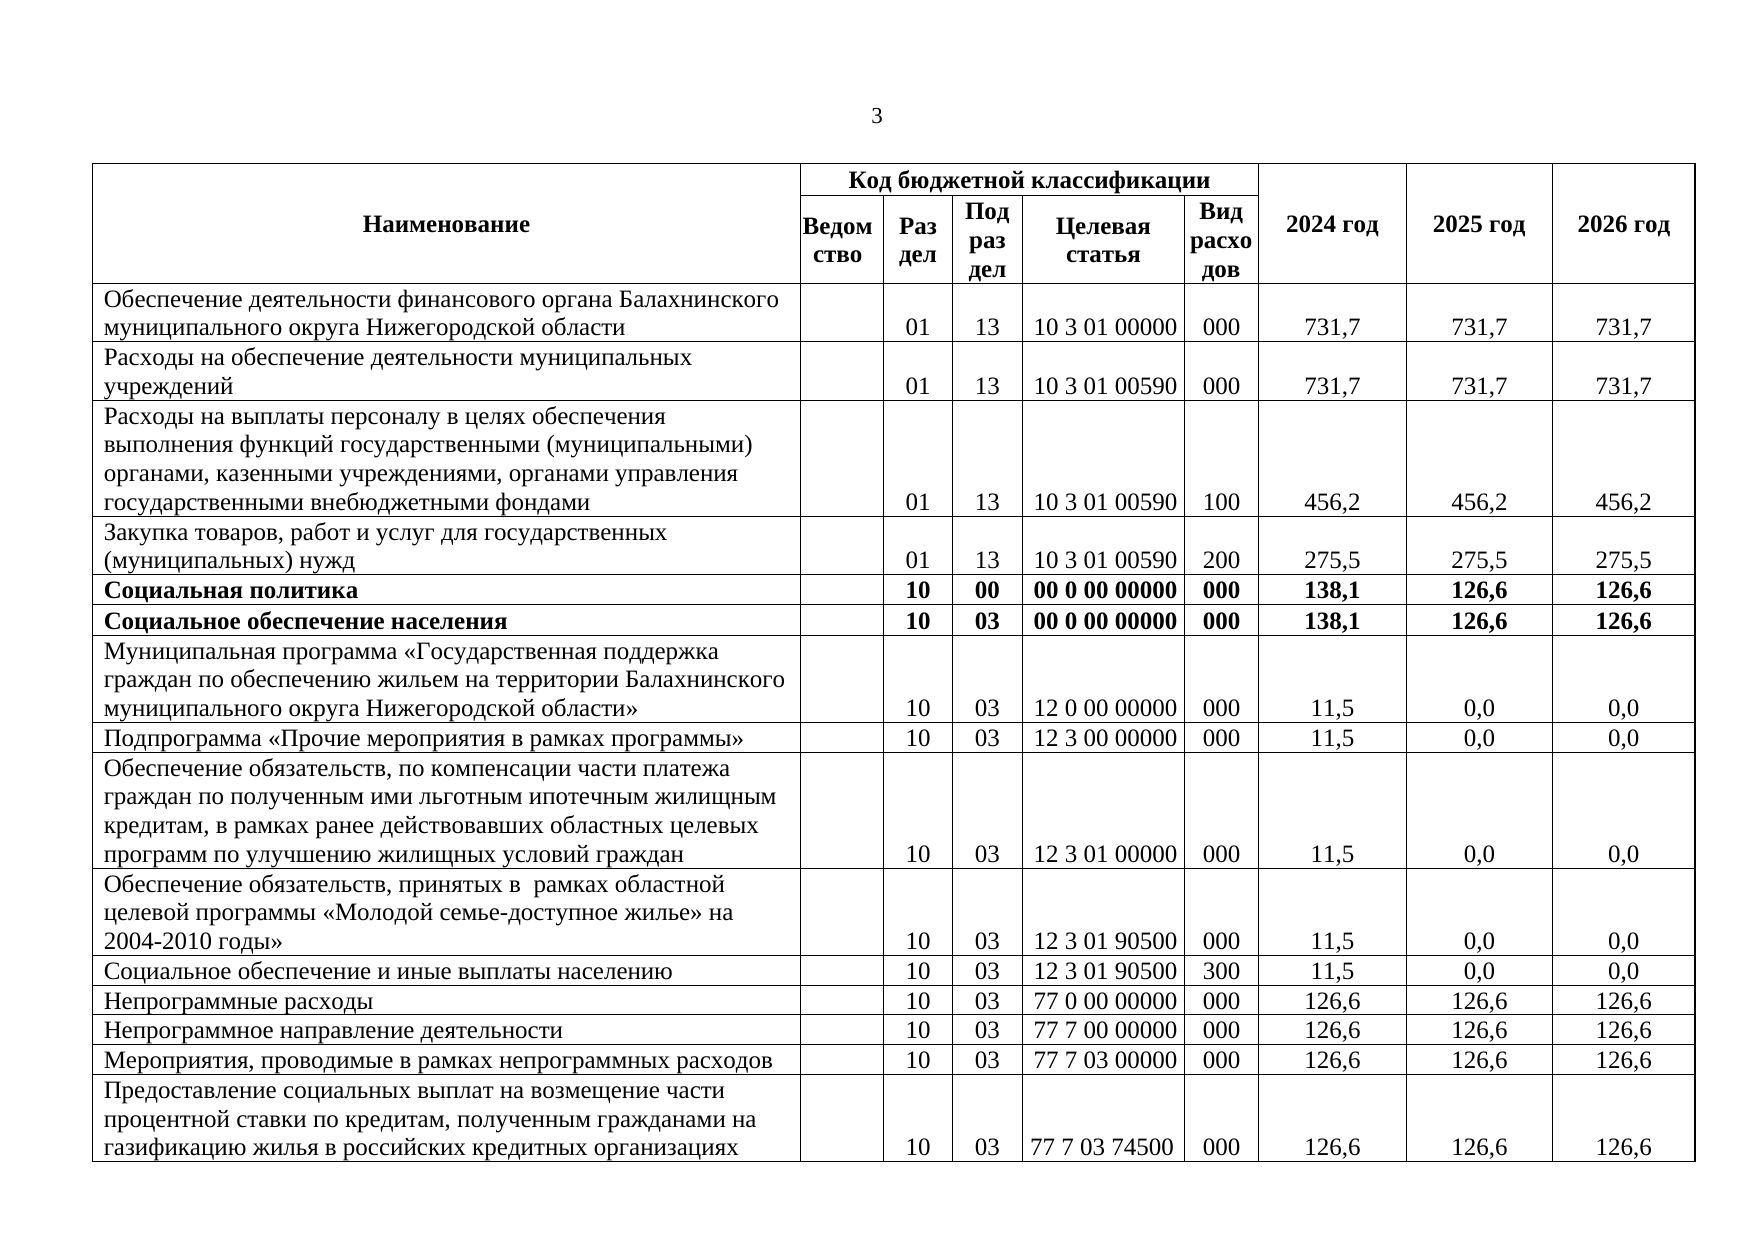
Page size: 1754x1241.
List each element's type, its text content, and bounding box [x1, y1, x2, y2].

table_cell 275,5 [1407, 517, 1552, 574]
table_cell [801, 1015, 883, 1044]
table_cell 10 [884, 723, 952, 752]
table_cell 10 [884, 956, 952, 985]
table_cell 12 0 00 00000 [1023, 636, 1184, 722]
table_cell Мероприятия, проводимые в рамках непрограммных расходов [93, 1045, 800, 1074]
table_cell 13 [953, 517, 1022, 574]
table_cell 11,5 [1259, 753, 1406, 868]
table_cell 10 3 01 00590 [1023, 401, 1184, 516]
table_cell [801, 723, 883, 752]
table_cell Предоставление социальных выплат на возмещение части процентной ставки по кредитам, полученным гражданами на газификацию жилья в российских кредитных организациях [93, 1075, 800, 1161]
table_cell 12 3 01 90500 [1023, 956, 1184, 985]
table_cell 000 [1185, 986, 1258, 1014]
table_cell [801, 1075, 883, 1161]
table_cell 126,6 [1553, 605, 1694, 635]
table_cell 000 [1185, 1075, 1258, 1161]
table_cell 03 [953, 1045, 1022, 1074]
table_cell 200 [1185, 517, 1258, 574]
table_cell 03 [953, 723, 1022, 752]
table_cell 138,1 [1259, 605, 1406, 635]
table_cell 03 [953, 1015, 1022, 1044]
table_cell 126,6 [1553, 1015, 1694, 1044]
table_cell 456,2 [1259, 401, 1406, 516]
table_cell 126,6 [1553, 1075, 1694, 1161]
table_cell 126,6 [1553, 575, 1694, 604]
table_cell 000 [1185, 605, 1258, 635]
table_cell 0,0 [1407, 636, 1552, 722]
table_cell 12 3 01 90500 [1023, 869, 1184, 955]
table_cell 000 [1185, 284, 1258, 341]
table_cell 731,7 [1407, 342, 1552, 400]
table_cell 126,6 [1259, 1075, 1406, 1161]
table_cell 126,6 [1407, 1075, 1552, 1161]
table_cell 0,0 [1553, 869, 1694, 955]
table_cell 0,0 [1553, 723, 1694, 752]
table_cell [801, 1045, 883, 1074]
table_cell 10 [884, 1045, 952, 1074]
table_cell 0,0 [1407, 956, 1552, 985]
table_header 2026 год [1553, 164, 1694, 283]
table_cell Обеспечение обязательств, принятых в рамках областной целевой программы «Молодой семье-доступное жилье» на 2004-2010 годы» [93, 869, 800, 955]
table_cell 03 [953, 636, 1022, 722]
table_cell Социальная политика [93, 575, 800, 604]
table_cell [801, 517, 883, 574]
table_cell 0,0 [1553, 956, 1694, 985]
table_cell Непрограммные расходы [93, 986, 800, 1014]
table_cell [801, 986, 883, 1014]
table_cell 03 [953, 986, 1022, 1014]
table_cell 300 [1185, 956, 1258, 985]
table_cell 10 3 01 00000 [1023, 284, 1184, 341]
table_cell 10 [884, 1015, 952, 1044]
table_header 2025 год [1407, 164, 1552, 283]
table_cell 456,2 [1553, 401, 1694, 516]
table_cell 10 [884, 636, 952, 722]
table_cell 13 [953, 401, 1022, 516]
table_header Наименование [93, 164, 800, 283]
table_cell 11,5 [1259, 723, 1406, 752]
table_cell 000 [1185, 342, 1258, 400]
table_cell Обеспечение деятельности финансового органа Балахнинского муниципального округа Нижегородской области [93, 284, 800, 341]
table_cell 126,6 [1407, 1045, 1552, 1074]
table_cell [801, 753, 883, 868]
table_cell 0,0 [1553, 636, 1694, 722]
table_cell 10 [884, 869, 952, 955]
table_cell 0,0 [1407, 723, 1552, 752]
table_cell [801, 401, 883, 516]
table_cell 11,5 [1259, 636, 1406, 722]
table_cell 03 [953, 956, 1022, 985]
table_cell Муниципальная программа «Государственная поддержка граждан по обеспечению жильем на территории Балахнинского муниципального округа Нижегородской области» [93, 636, 800, 722]
table_cell 77 7 03 74500 [1023, 1075, 1184, 1161]
table_cell 13 [953, 342, 1022, 400]
table_cell 126,6 [1407, 575, 1552, 604]
table_cell Закупка товаров, работ и услуг для государственных (муниципальных) нужд [93, 517, 800, 574]
table_cell 126,6 [1407, 986, 1552, 1014]
table_cell 000 [1185, 869, 1258, 955]
table_cell 275,5 [1553, 517, 1694, 574]
table_cell 03 [953, 869, 1022, 955]
table_cell 12 3 00 00000 [1023, 723, 1184, 752]
table_cell 456,2 [1407, 401, 1552, 516]
table_cell 10 3 01 00590 [1023, 517, 1184, 574]
table_cell 10 [884, 605, 952, 635]
table_cell Расходы на обеспечение деятельности муниципальных учреждений [93, 342, 800, 400]
table_header 2024 год [1259, 164, 1406, 283]
table_cell Раз дел [884, 196, 952, 283]
table_cell Социальное обеспечение и иные выплаты населению [93, 956, 800, 985]
table_cell 0,0 [1407, 869, 1552, 955]
table_cell 10 [884, 575, 952, 604]
table_cell 126,6 [1259, 986, 1406, 1014]
table_cell Подпрограмма «Прочие мероприятия в рамках программы» [93, 723, 800, 752]
table_cell 11,5 [1259, 956, 1406, 985]
table_cell 77 7 00 00000 [1023, 1015, 1184, 1044]
table_cell 77 7 03 00000 [1023, 1045, 1184, 1074]
table_cell 126,6 [1407, 1015, 1552, 1044]
table_cell 10 [884, 986, 952, 1014]
table_cell 0,0 [1553, 753, 1694, 868]
table_cell [801, 956, 883, 985]
table_cell [801, 284, 883, 341]
table_cell 77 0 00 00000 [1023, 986, 1184, 1014]
table_cell 03 [953, 1075, 1022, 1161]
table_cell 731,7 [1553, 342, 1694, 400]
table_cell 10 3 01 00590 [1023, 342, 1184, 400]
table_cell 000 [1185, 753, 1258, 868]
table_cell 731,7 [1407, 284, 1552, 341]
table_cell [801, 636, 883, 722]
table_cell 03 [953, 605, 1022, 635]
table_cell Социальное обеспечение населения [93, 605, 800, 635]
table_cell 126,6 [1553, 1045, 1694, 1074]
table_cell [801, 869, 883, 955]
table_cell 12 3 01 00000 [1023, 753, 1184, 868]
table_cell Целевая статья [1023, 196, 1184, 283]
table_cell 126,6 [1407, 605, 1552, 635]
table_cell 13 [953, 284, 1022, 341]
table_cell 000 [1185, 636, 1258, 722]
table_cell 00 0 00 00000 [1023, 605, 1184, 635]
table_cell 731,7 [1259, 342, 1406, 400]
table_cell 01 [884, 284, 952, 341]
table_cell 000 [1185, 575, 1258, 604]
table_cell 000 [1185, 1015, 1258, 1044]
table_cell Под раз дел [953, 196, 1022, 283]
table_cell 275,5 [1259, 517, 1406, 574]
table_cell 100 [1185, 401, 1258, 516]
table_cell Вид расхо дов [1185, 196, 1258, 283]
table_cell 01 [884, 517, 952, 574]
table_cell 731,7 [1553, 284, 1694, 341]
table_cell Ведом ство [801, 196, 883, 283]
table_cell Непрограммное направление деятельности [93, 1015, 800, 1044]
table_cell 03 [953, 753, 1022, 868]
table_cell [801, 342, 883, 400]
table_cell 11,5 [1259, 869, 1406, 955]
table_cell 01 [884, 401, 952, 516]
table_cell 126,6 [1553, 986, 1694, 1014]
table_cell 0,0 [1407, 753, 1552, 868]
table_cell 00 [953, 575, 1022, 604]
table_cell 00 0 00 00000 [1023, 575, 1184, 604]
table_cell 138,1 [1259, 575, 1406, 604]
table_cell [801, 605, 883, 635]
table_cell Обеспечение обязательств, по компенсации части платежа граждан по полученным ими льготным ипотечным жилищным кредитам, в рамках ранее действовавших областных целевых программ по улучшению жилищных условий граждан [93, 753, 800, 868]
table_cell 10 [884, 753, 952, 868]
table_cell 10 [884, 1075, 952, 1161]
table_cell 000 [1185, 723, 1258, 752]
table_cell Расходы на выплаты персоналу в целях обеспечения выполнения функций государственными (муниципальными) органами, казенными учреждениями, органами управления государственными внебюджетными фондами [93, 401, 800, 516]
table_cell 731,7 [1259, 284, 1406, 341]
table_cell 126,6 [1259, 1045, 1406, 1074]
table_cell 01 [884, 342, 952, 400]
table_cell [801, 575, 883, 604]
table_cell 126,6 [1259, 1015, 1406, 1044]
table_cell 000 [1185, 1045, 1258, 1074]
table_header Код бюджетной классификации [801, 164, 1258, 195]
